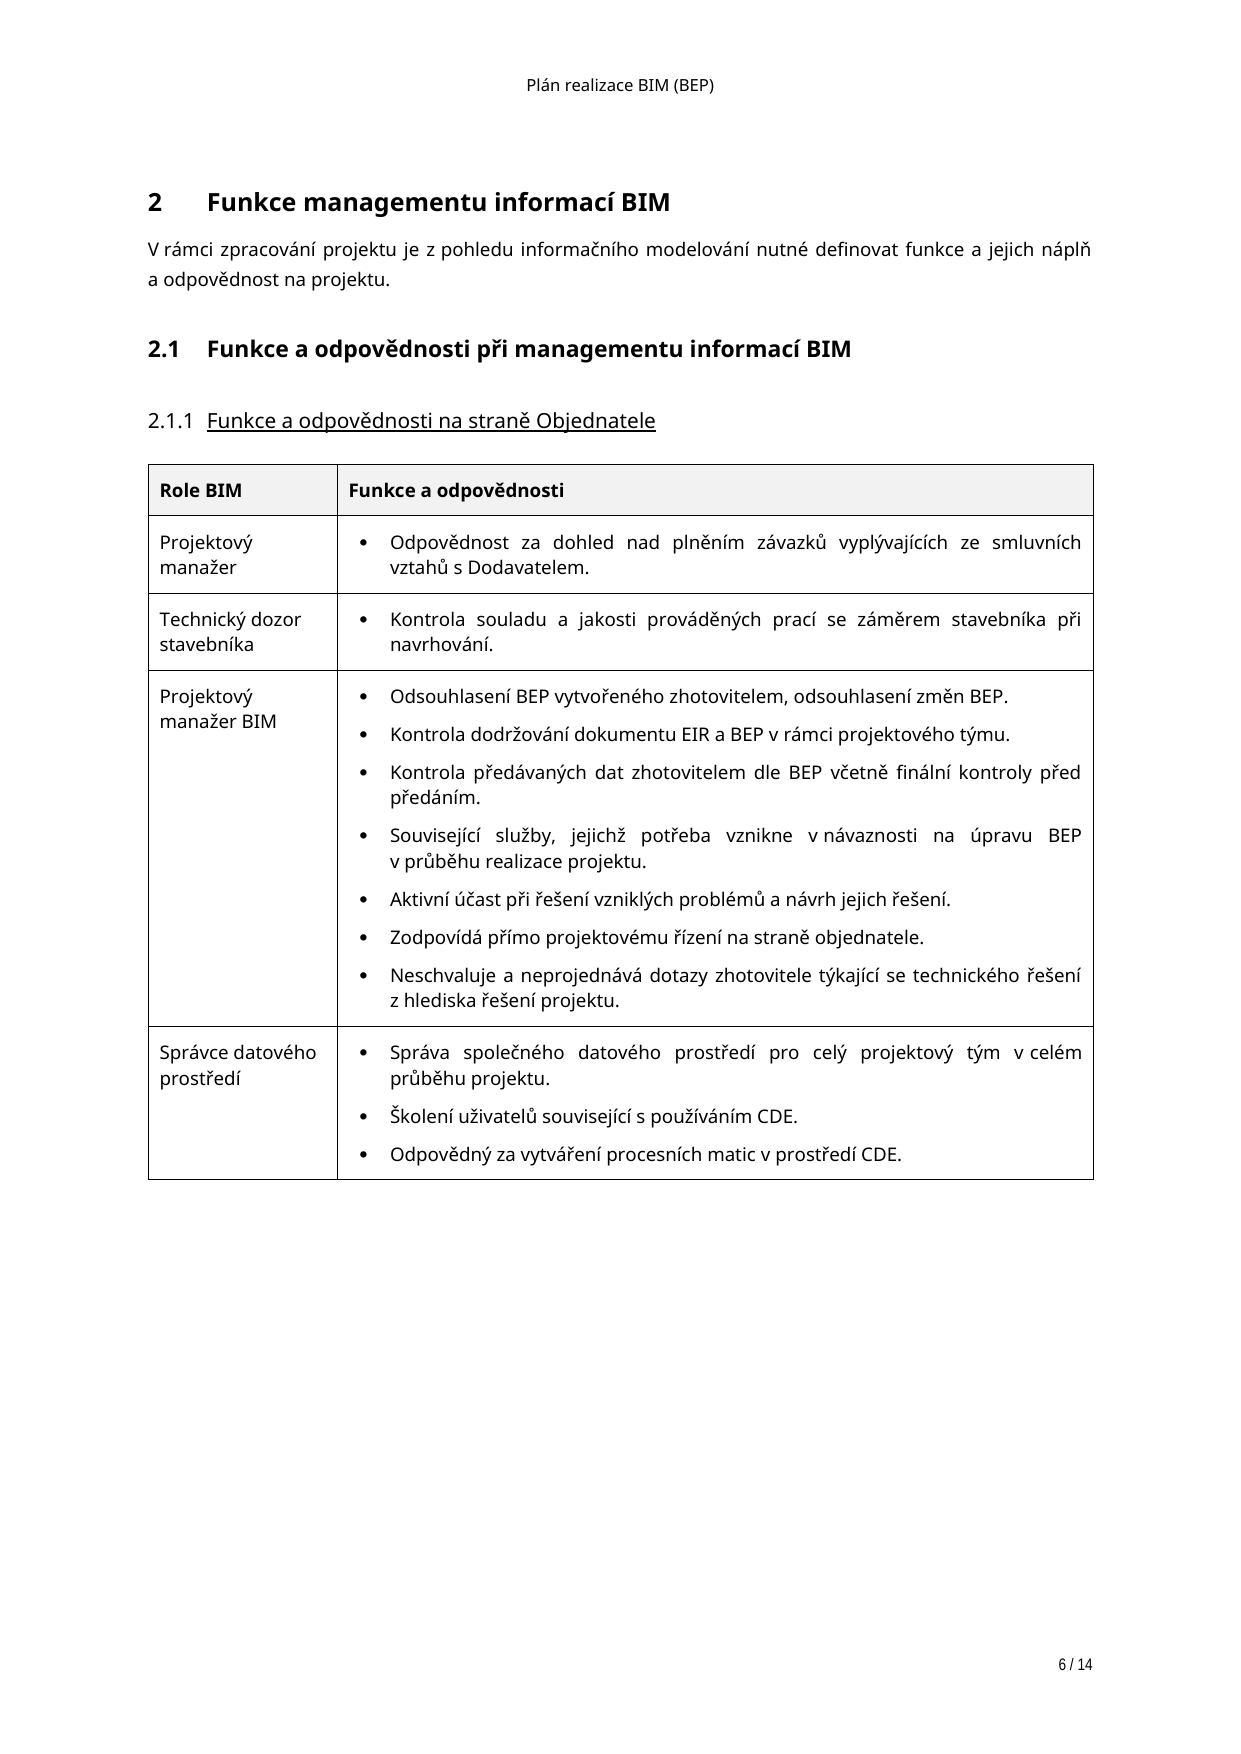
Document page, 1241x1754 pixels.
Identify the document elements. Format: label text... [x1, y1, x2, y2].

subtitle Funkce managementu informací BIM [148, 185, 1093, 219]
table_cell Projektový manažer BIM [149, 671, 337, 1026]
table_cell Odpovědnost za dohled nad plněním závazků vyplývajících ze smluvních vztahů s Dodavatelem. [338, 516, 1093, 592]
subtitle Funkce a odpovědnosti při managementu informací BIM [148, 333, 1093, 364]
table_cell Projektový manažer [149, 516, 337, 592]
table_header Funkce a odpovědnosti [338, 465, 1093, 515]
subtitle Funkce a odpovědnosti na straně Objednatele [148, 406, 1093, 435]
table_cell Technický dozor stavebníka [149, 594, 337, 669]
table_cell Správce datového prostředí [149, 1027, 337, 1179]
table_cell Správa společného datového prostředí pro celý projektový tým v celém průběhu projektu. Školení uživatelů související s používáním CDE. Odpovědný za vytváření procesních matic v prostředí CDE. [338, 1027, 1093, 1179]
table_cell Kontrola souladu a jakosti prováděných prací se záměrem stavebníka při navrhování. [338, 594, 1093, 669]
table_header Role BIM [149, 465, 337, 515]
text V rámci zpracování projektu je z pohledu informačního modelování nutné definovat funkce a jejich náplň a odpovědnost na projektu. [148, 237, 1093, 292]
table_cell Odsouhlasení BEP vytvořeného zhotovitelem, odsouhlasení změn BEP. Kontrola dodržování dokumentu EIR a BEP v rámci projektového týmu. Kontrola předávaných dat zhotovitelem dle BEP včetně finální kontroly před předáním. Související služby, jejichž potřeba vznikne v návaznosti na úpravu BEP v průběhu realizace projektu. Aktivní účast při řešení vzniklých problémů a návrh jejich řešení. Zodpovídá přímo projektovému řízení na straně objednatele. Neschvaluje a neprojednává dotazy zhotovitele týkající se technického řešení z hlediska řešení projektu. [338, 671, 1093, 1026]
